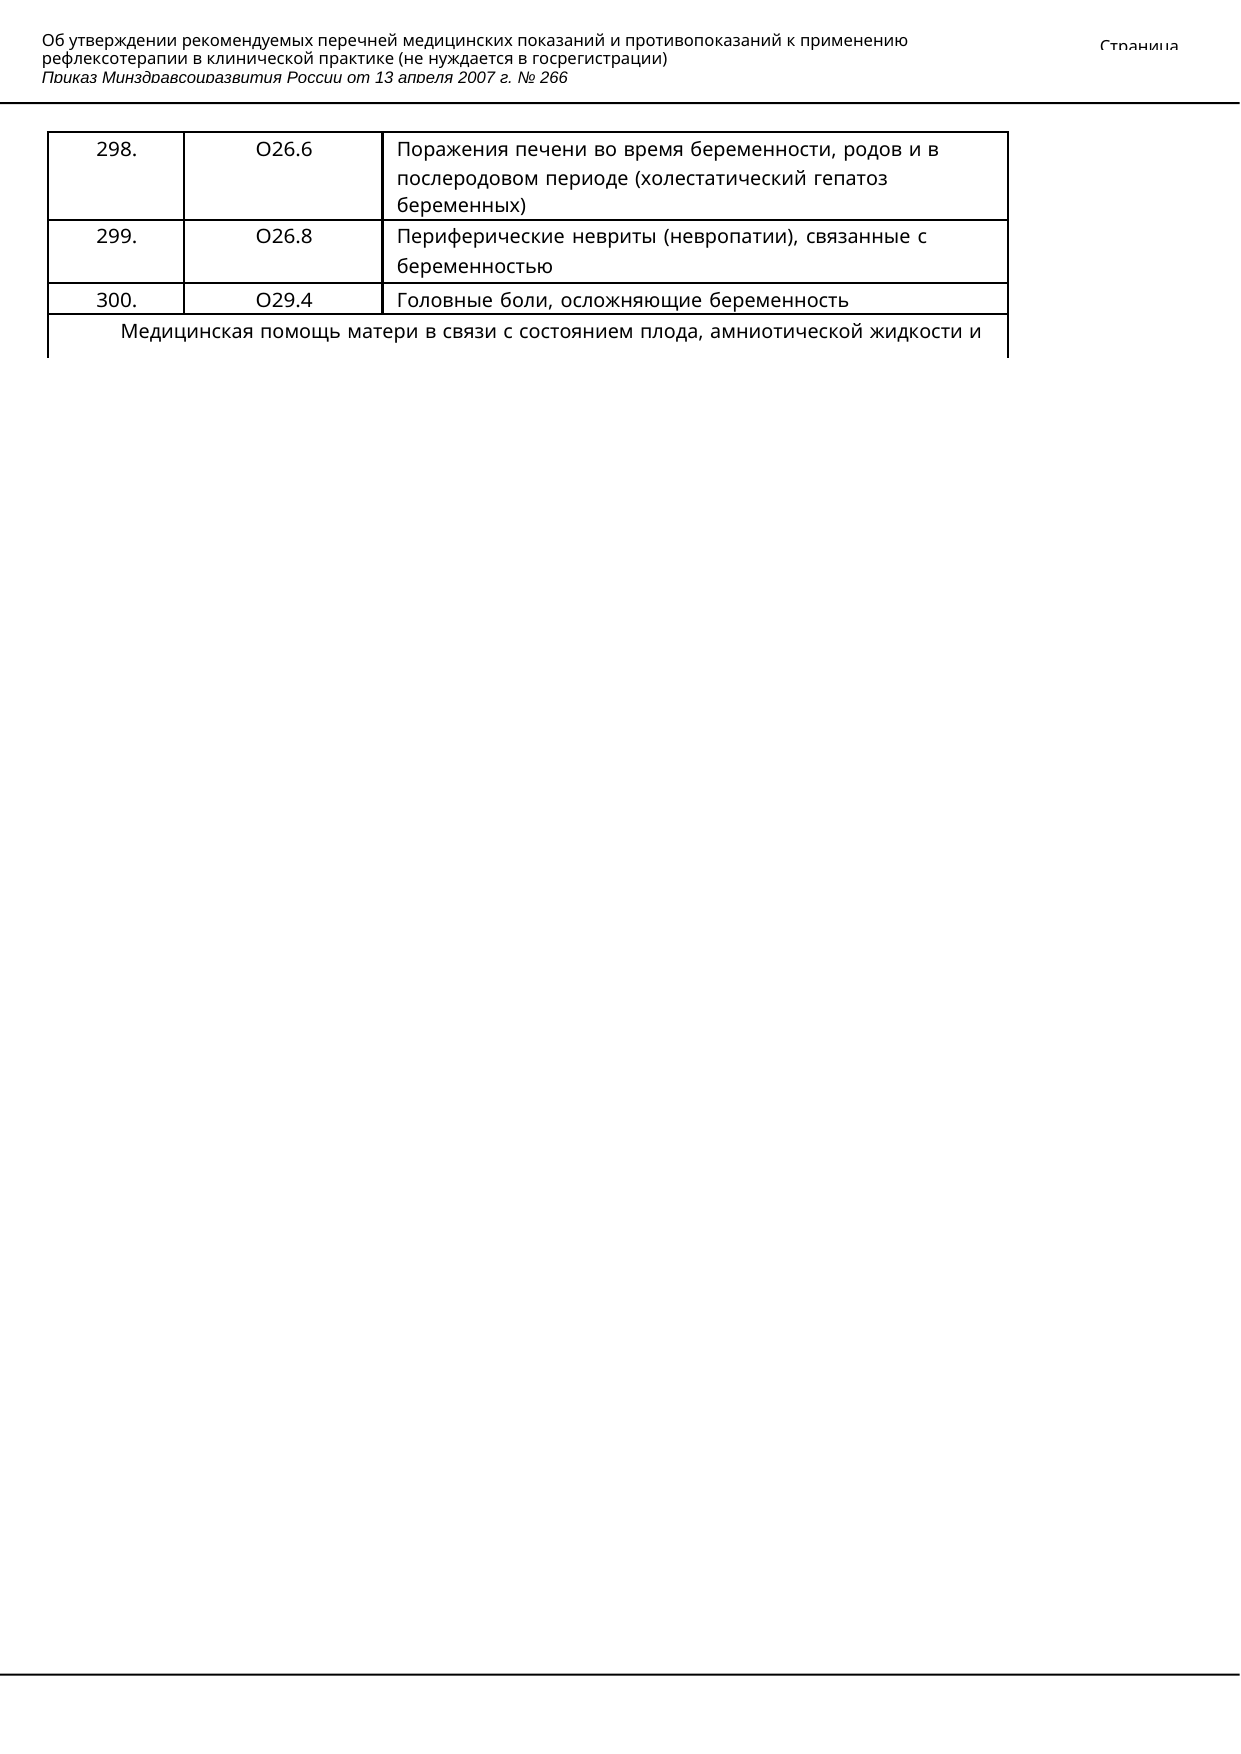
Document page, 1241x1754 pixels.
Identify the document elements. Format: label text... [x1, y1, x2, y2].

table_cell О29.4 [185, 284, 381, 313]
table_cell 299. [49, 221, 183, 282]
table_cell O26.8 [185, 221, 381, 282]
table_cell 298. [49, 133, 183, 219]
table_cell Головные боли, осложняющие беременность [384, 284, 1007, 313]
table_cell 300. [49, 284, 183, 313]
table_cell O26.6 [185, 133, 381, 219]
table_cell Медицинская помощь матери в связи с состоянием плода, амниотической жидкости и [49, 315, 1007, 358]
table_cell Периферические невриты (невропатии), связанные с беременностью [384, 221, 1007, 282]
table_cell Поражения печени во время беременности, родов и в послеродовом периоде (холестатический гепатоз беременных) [384, 133, 1007, 219]
